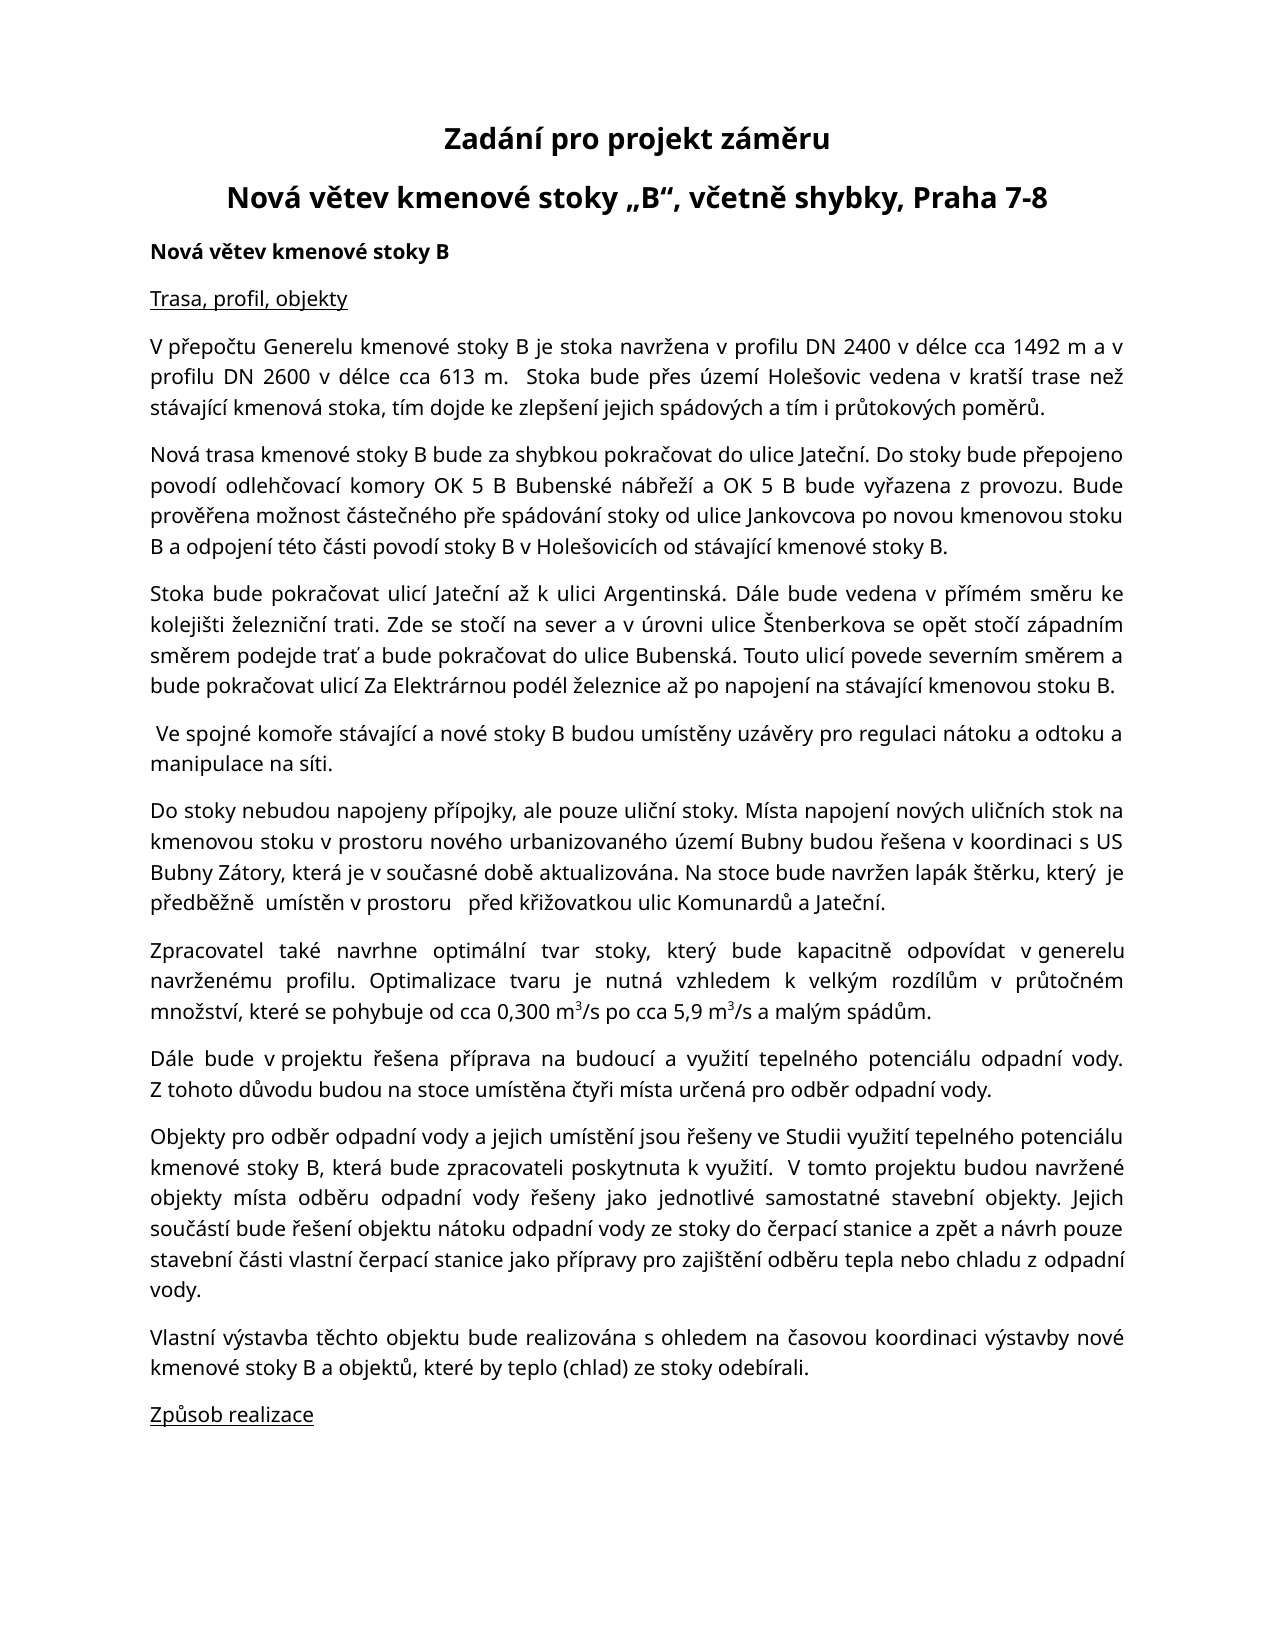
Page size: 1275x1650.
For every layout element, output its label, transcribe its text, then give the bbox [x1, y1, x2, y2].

text Stoka bude pokračovat ulicí Jateční až k ulici Argentinská. Dále bude vedena v přímém směru ke kolejišti železniční trati. Zde se stočí na sever a v úrovni ulice Štenberkova se opět stočí západním směrem podejde trať a bude pokračovat do ulice Bubenská. Touto ulicí povede severním směrem a bude pokračovat ulicí Za Elektrárnou podél železnice až po napojení na stávající kmenovou stoku B. [150, 579, 1125, 700]
text Zpracovatel také navrhne optimální tvar stoky, který bude kapacitně odpovídat v generelu navrženému profilu. Optimalizace tvaru je nutná vzhledem k velkým rozdílům v průtočném množství, které se pohybuje od cca 0,300 m3/s po cca 5,9 m3/s a malým spádům. [150, 936, 1125, 1025]
text Zadání pro projekt záměru [150, 118, 1125, 158]
text V přepočtu Generelu kmenové stoky B je stoka navržena v profilu DN 2400 v délce cca 1492 m a v profilu DN 2600 v délce cca 613 m. Stoka bude přes území Holešovic vedena v kratší trase než stávající kmenová stoka, tím dojde ke zlepšení jejich spádových a tím i průtokových poměrů. [150, 332, 1125, 421]
text Do stoky nebudou napojeny přípojky, ale pouze uliční stoky. Místa napojení nových uličních stok na kmenovou stoku v prostoru nového urbanizovaného území Bubny budou řešena v koordinaci s US Bubny Zátory, která je v současné době aktualizována. Na stoce bude navržen lapák štěrku, který je předběžně umístěn v prostoru před křižovatkou ulic Komunardů a Jateční. [150, 797, 1125, 917]
text Objekty pro odběr odpadní vody a jejich umístění jsou řešeny ve Studii využití tepelného potenciálu kmenové stoky B, která bude zpracovateli poskytnuta k využití. V tomto projektu budou navržené objekty místa odběru odpadní vody řešeny jako jednotlivé samostatné stavební objekty. Jejich součástí bude řešení objektu nátoku odpadní vody ze stoky do čerpací stanice a zpět a návrh pouze stavební části vlastní čerpací stanice jako přípravy pro zajištění odběru tepla nebo chladu z odpadní vody. [150, 1122, 1125, 1304]
text Ve spojné komoře stávající a nové stoky B budou umístěny uzávěry pro regulaci nátoku a odtoku a manipulace na síti. [150, 719, 1125, 778]
text Vlastní výstavba těchto objektu bude realizována s ohledem na časovou koordinaci výstavby nové kmenové stoky B a objektů, které by teplo (chlad) ze stoky odebírali. [150, 1323, 1125, 1382]
text Dále bude v projektu řešena příprava na budoucí a využití tepelného potenciálu odpadní vody. Z tohoto důvodu budou na stoce umístěna čtyři místa určená pro odběr odpadní vody. [150, 1044, 1125, 1103]
text Nová trasa kmenové stoky B bude za shybkou pokračovat do ulice Jateční. Do stoky bude přepojeno povodí odlehčovací komory OK 5 B Bubenské nábřeží a OK 5 B bude vyřazena z provozu. Bude prověřena možnost částečného pře spádování stoky od ulice Jankovcova po novou kmenovou stoku B a odpojení této části povodí stoky B v Holešovicích od stávající kmenové stoky B. [150, 440, 1125, 561]
text Způsob realizace [150, 1401, 1125, 1429]
text Nová větev kmenové stoky B [150, 237, 1125, 266]
text Trasa, profil, objekty [150, 284, 1125, 313]
text Nová větev kmenové stoky „B“, včetně shybky, Praha 7-8 [150, 178, 1125, 217]
